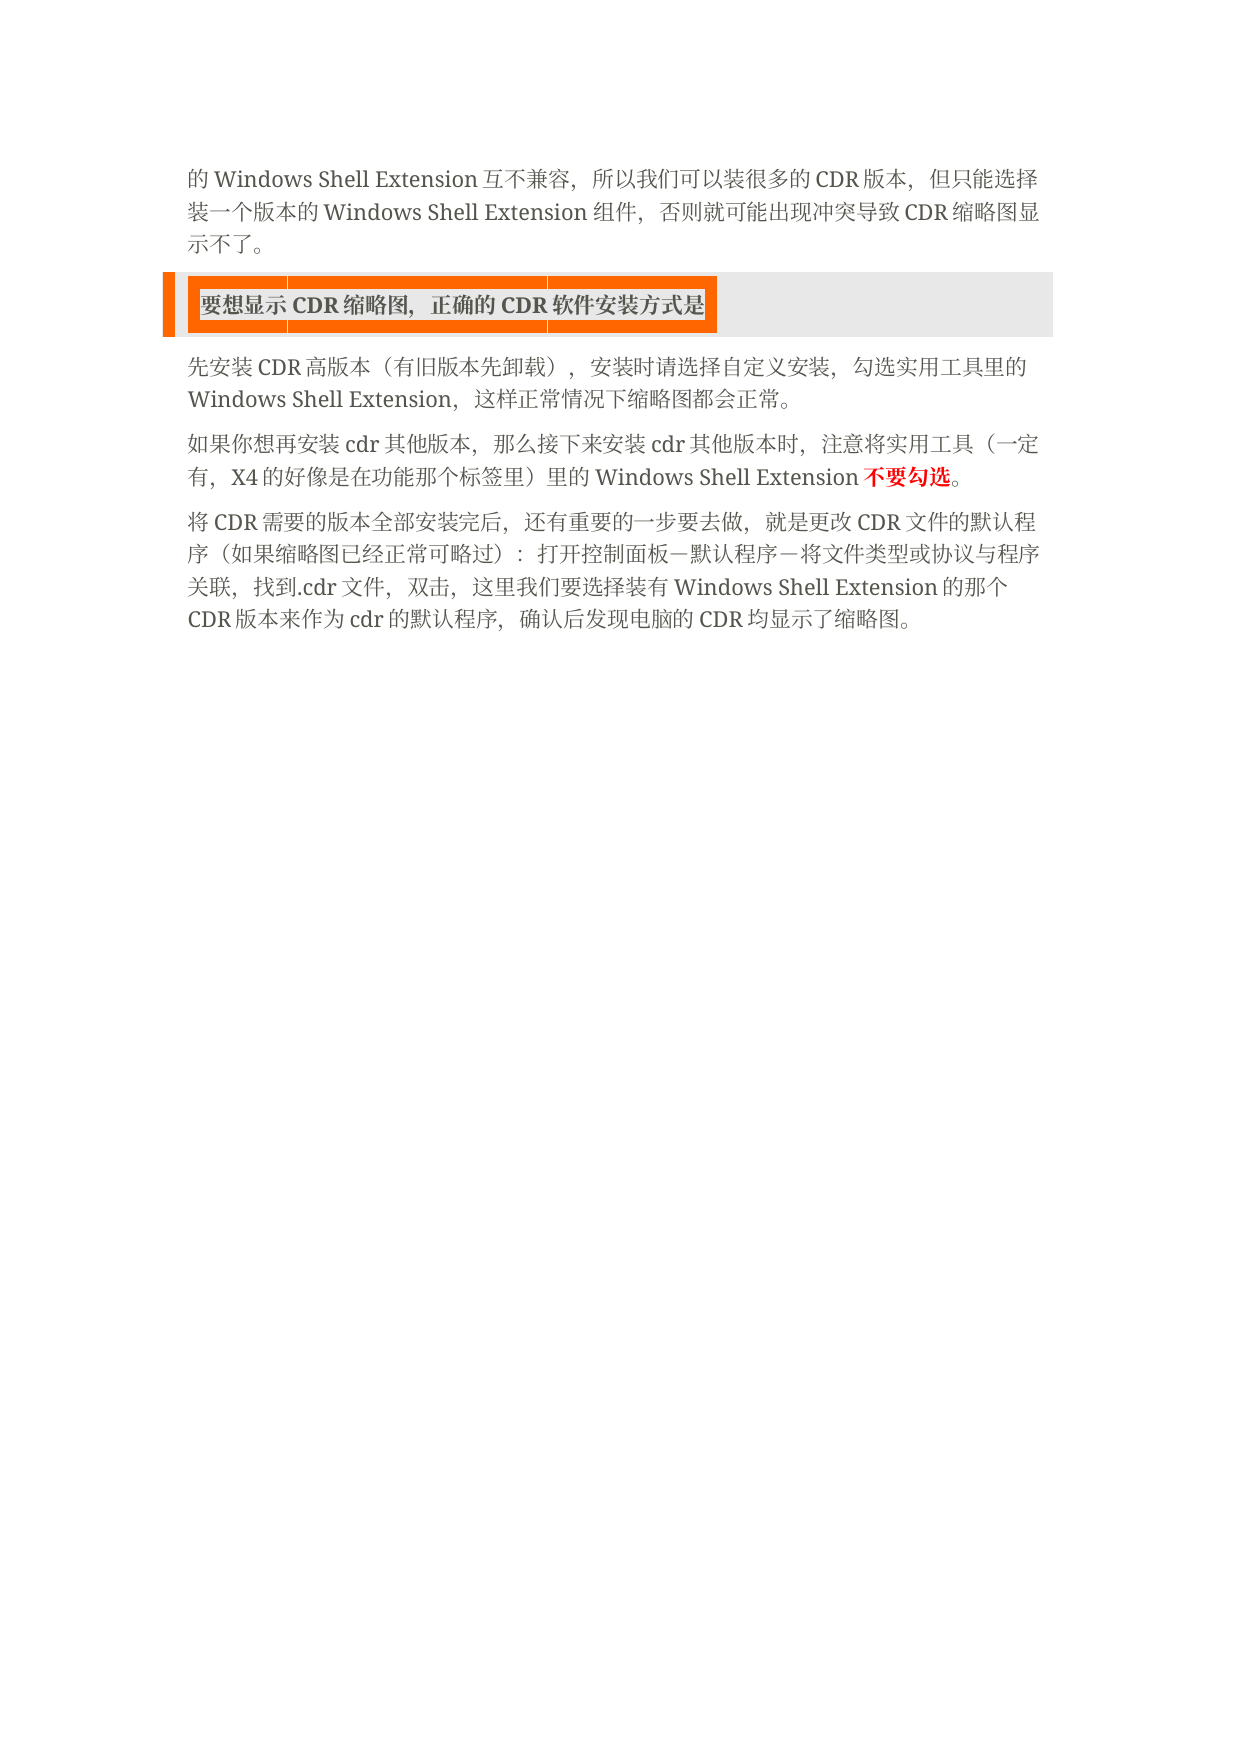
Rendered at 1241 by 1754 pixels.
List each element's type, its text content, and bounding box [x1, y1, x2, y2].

text 先安装CDR高版本（有旧版本先卸载），安装时请选择自定义安装，勾选实用工具里的Windows Shell Extension，这样正常情况下缩略图都会正常。 [187, 349, 1053, 414]
subtitle 要想显示CDR缩略图，正确的CDR软件安装方式是 [175, 272, 1053, 337]
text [187, 162, 1053, 259]
text 将CDR需要的版本全部安装完后，还有重要的一步要去做，就是更改CDR文件的默认程序（如果缩略图已经正常可略过）：打开控制面板－默认程序－将文件类型或协议与程序关联，找到.cdr文件，双击，这里我们要选择装有Windows Shell Extension的那个CDR版本来作为cdr的默认程序，确认后发现电脑的CDR均显示了缩略图。 [187, 504, 1053, 634]
text 如果你想再安装cdr其他版本，那么接下来安装cdr其他版本时，注意将实用工具（一定有，X4的好像是在功能那个标签里）里的Windows Shell Extension不要勾选。 [187, 427, 1053, 492]
